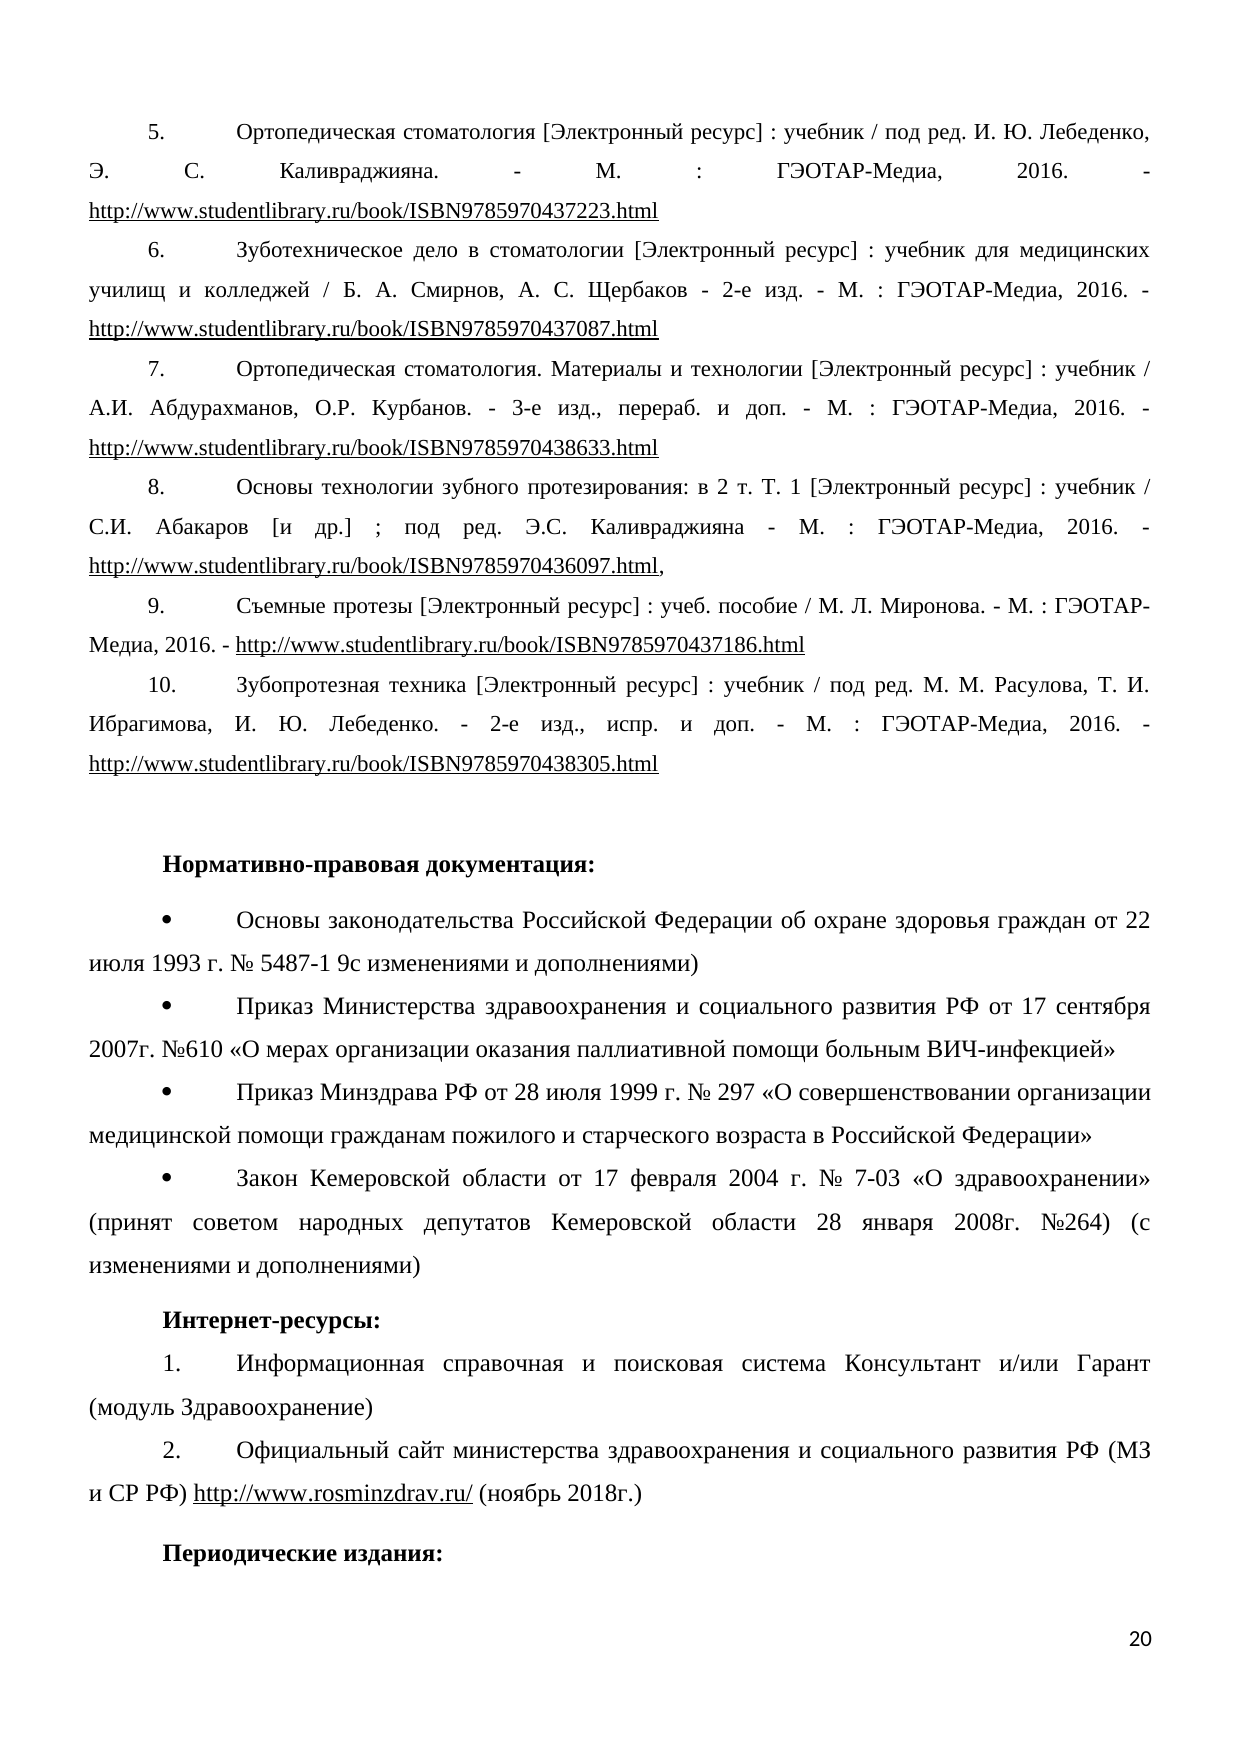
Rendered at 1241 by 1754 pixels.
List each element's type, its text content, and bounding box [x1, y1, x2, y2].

list Приказ Министерства здравоохранения и социального развития РФ от 17 сентября 2007г. №610 «О мерах организации оказания паллиативной помощи больным ВИЧ-инфекцией» [89, 991, 1152, 1063]
list Закон Кемеровской области от 17 февраля 2004 г. № 7-03 «О здравоохранении» (принят советом народных депутатов Кемеровской области 28 января 2008г. №264) (с изменениями и дополнениями) [89, 1163, 1152, 1278]
list Съемные протезы [Электронный ресурс] : учеб. пособие / М. Л. Миронова. - М. : ГЭОТАР-Медиа, 2016. - http://www.studentlibrary.ru/book/ISBN9785970437186.html [89, 592, 1152, 658]
list Информационная справочная и поисковая система Консультант и/или Гарант (модуль Здравоохранение) [89, 1348, 1152, 1420]
list Основы законодательства Российской Федерации об охране здоровья граждан от 22 июля . № 5487-1 9с изменениями и дополнениями) [89, 905, 1152, 977]
list Зуботехническое дело в стоматологии [Электронный ресурс] : учебник для медицинских училищ и колледжей / Б. А. Смирнов, А. С. Щербаков - 2-е изд. - М. : ГЭОТАР-Медиа, 2016. - http://www.studentlibrary.ru/book/ISBN9785970437087.html [89, 237, 1152, 342]
list Приказ Минздрава РФ от 28 июля . № 297 «О совершенствовании организации медицинской помощи гражданам пожилого и старческого возраста в Российской Федерации» [89, 1077, 1152, 1149]
text Периодические издания: [89, 1538, 1152, 1566]
list Основы технологии зубного протезирования: в 2 т. Т. 1 [Электронный ресурс] : учебник / С.И. Абакаров [и др.] ; под ред. Э.С. Каливраджияна - М. : ГЭОТАР-Медиа, 2016. - http://www.studentlibrary.ru/book/ISBN9785970436097.html, [89, 473, 1152, 579]
list Ортопедическая стоматология. Материалы и технологии [Электронный ресурс] : учебник / А.И. Абдурахманов, О.Р. Курбанов. - 3-е изд., перераб. и доп. - М. : ГЭОТАР-Медиа, 2016. - http://www.studentlibrary.ru/book/ISBN9785970438633.html [89, 355, 1152, 460]
list Зубопротезная техника [Электронный ресурс] : учебник / под ред. М. М. Расулова, Т. И. Ибрагимова, И. Ю. Лебеденко. - 2-е изд., испр. и доп. - М. : ГЭОТАР-Медиа, 2016. - http://www.studentlibrary.ru/book/ISBN9785970438305.html [89, 671, 1152, 776]
subtitle Интернет-ресурсы: [89, 1305, 1152, 1334]
text Нормативно-правовая документация: [89, 849, 1152, 878]
list Ортопедическая стоматология [Электронный ресурс] : учебник / под ред. И. Ю. Лебеденко, Э. С. Каливраджияна. - М. : ГЭОТАР-Медиа, 2016. - http://www.studentlibrary.ru/book/ISBN9785970437223.html [89, 118, 1152, 223]
list Официальный сайт министерства здравоохранения и социального развития РФ (МЗ и СР РФ) http://www.rosminzdrav.ru/ (ноябрь 2018г.) [89, 1435, 1152, 1507]
